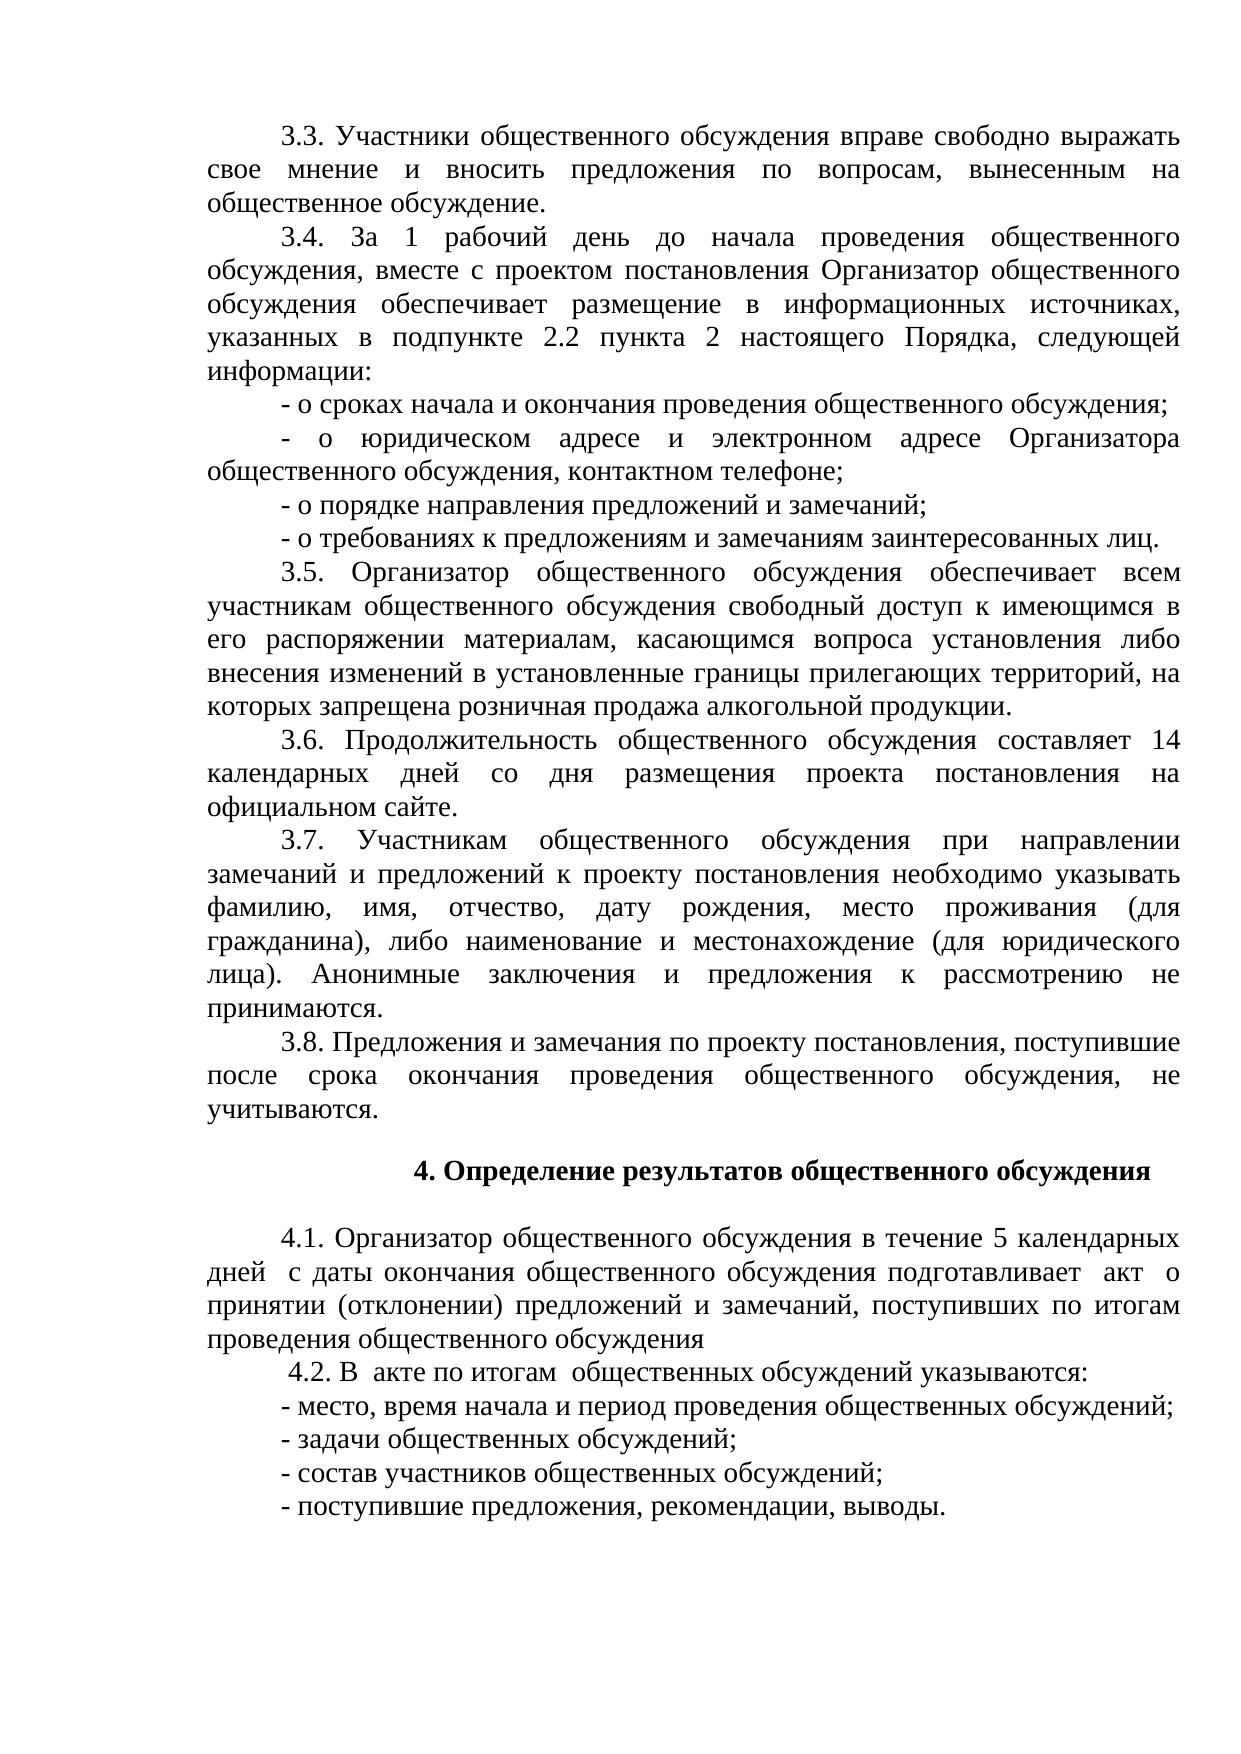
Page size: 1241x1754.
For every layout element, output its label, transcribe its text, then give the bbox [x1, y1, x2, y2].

text - о порядке направления предложений и замечаний; [207, 487, 1181, 521]
text - задачи общественных обсуждений; [207, 1421, 1181, 1455]
text - о требованиях к предложениям и замечаниям заинтересованных лиц. [207, 521, 1181, 554]
text 4.1. Организатор общественного обсуждения в течение 5 календарных дней с даты окончания общественного обсуждения подготавливает акт о принятии (отклонении) предложений и замечаний, поступивших по итогам проведения общественного обсуждения [207, 1220, 1181, 1354]
text - о сроках начала и окончания проведения общественного обсуждения; [207, 386, 1181, 420]
text - поступившие предложения, рекомендации, выводы. [207, 1488, 1181, 1522]
text 3.5. Организатор общественного обсуждения обеспечивает всем участникам общественного обсуждения свободный доступ к имеющимся в его распоряжении материалам, касающимся вопроса установления либо внесения изменений в установленные границы прилегающих территорий, на которых запрещена розничная продажа алкогольной продукции. [207, 554, 930, 588]
text 3.8. Предложения и замечания по проекту постановления, поступившие после срока окончания проведения общественного обсуждения, не учитываются. [207, 1024, 1181, 1124]
text 4. Определение результатов общественного обсуждения [384, 1153, 1181, 1187]
text 3.3. Участники общественного обсуждения вправе свободно выражать свое мнение и вносить предложения по вопросам, вынесенным на общественное обсуждение. [207, 118, 1181, 219]
text 3.5. Организатор общественного обсуждения обеспечивает всем участникам общественного обсуждения свободный доступ к имеющимся в его распоряжении материалам, касающимся вопроса установления либо внесения изменений в установленные границы прилегающих территорий, на которых запрещена розничная продажа алкогольной продукции. [207, 655, 1181, 722]
text 3.7. Участникам общественного обсуждения при направлении замечаний и предложений к проекту постановления необходимо указывать фамилию, имя, отчество, дату рождения, место проживания (для гражданина), либо наименование и местонахождение (для юридического лица). Анонимные заключения и предложения к рассмотрению не принимаются. [207, 822, 1181, 1024]
text - о юридическом адресе и электронном адресе Организатора общественного обсуждения, контактном телефоне; [207, 420, 1181, 487]
text 4.2. В акте по итогам общественных обсуждений указываются: [207, 1354, 1181, 1388]
text - состав участников общественных обсуждений; [207, 1455, 1181, 1488]
text 3.6. Продолжительность общественного обсуждения составляет 14 календарных дней со дня размещения проекта постановления на официальном сайте. [207, 722, 1181, 822]
text 3.4. За 1 рабочий день до начала проведения общественного обсуждения, вместе с проектом постановления Организатор общественного обсуждения обеспечивает размещение в информационных источниках, указанных в подпункте 2.2 пункта 2 настоящего Порядка, следующей информации: [207, 219, 1181, 386]
text - место, время начала и период проведения общественных обсуждений; [207, 1388, 1181, 1421]
